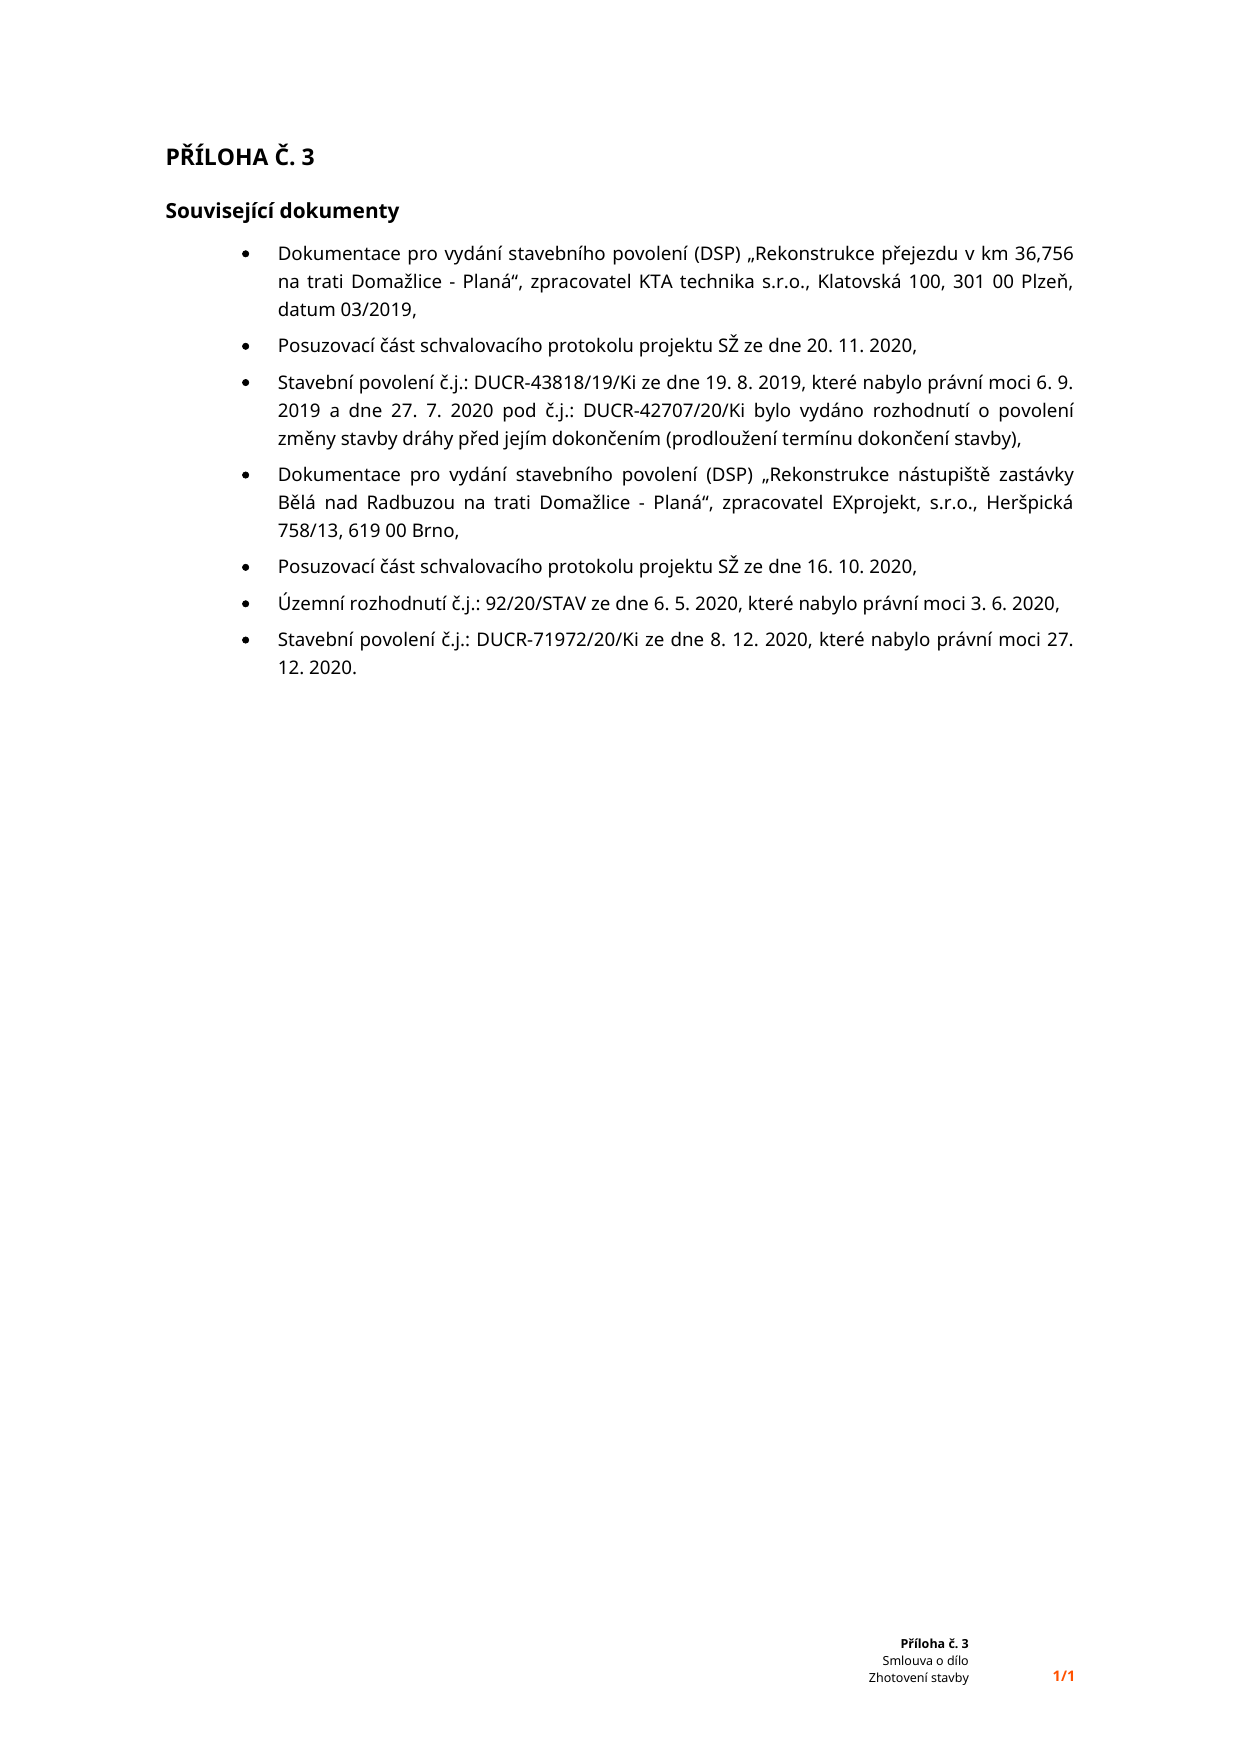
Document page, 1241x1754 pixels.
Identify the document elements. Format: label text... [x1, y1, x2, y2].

text Územní rozhodnutí č.j.: 92/20/STAV ze dne 6. 5. 2020, které nabylo právní moci 3. 6. 2020, [242, 590, 1075, 616]
text Posuzovací část schvalovacího protokolu projektu SŽ ze dne 20. 11. 2020, [242, 333, 1075, 358]
text Související dokumenty [165, 197, 1075, 225]
text Dokumentace pro vydání stavebního povolení (DSP) „Rekonstrukce přejezdu v km 36,756 na trati Domažlice - Planá“, zpracovatel KTA technika s.r.o., Klatovská 100, 301 00 Plzeň, datum 03/2019, [242, 240, 1075, 322]
text Stavební povolení č.j.: DUCR-71972/20/Ki ze dne 8. 12. 2020, které nabylo právní moci 27. 12. 2020. [242, 627, 1075, 680]
text Příloha č. 3 [165, 141, 1075, 173]
text Posuzovací část schvalovacího protokolu projektu SŽ ze dne 16. 10. 2020, [242, 554, 1075, 579]
text Dokumentace pro vydání stavebního povolení (DSP) „Rekonstrukce nástupiště zastávky Bělá nad Radbuzou na trati Domažlice - Planá“, zpracovatel EXprojekt, s.r.o., Heršpická 758/13, 619 00 Brno, [242, 461, 1075, 543]
text Stavební povolení č.j.: DUCR-43818/19/Ki ze dne 19. 8. 2019, které nabylo právní moci 6. 9. 2019 a dne 27. 7. 2020 pod č.j.: DUCR-42707/20/Ki bylo vydáno rozhodnutí o povolení změny stavby dráhy před jejím dokončením (prodloužení termínu dokončení stavby), [242, 369, 1075, 451]
